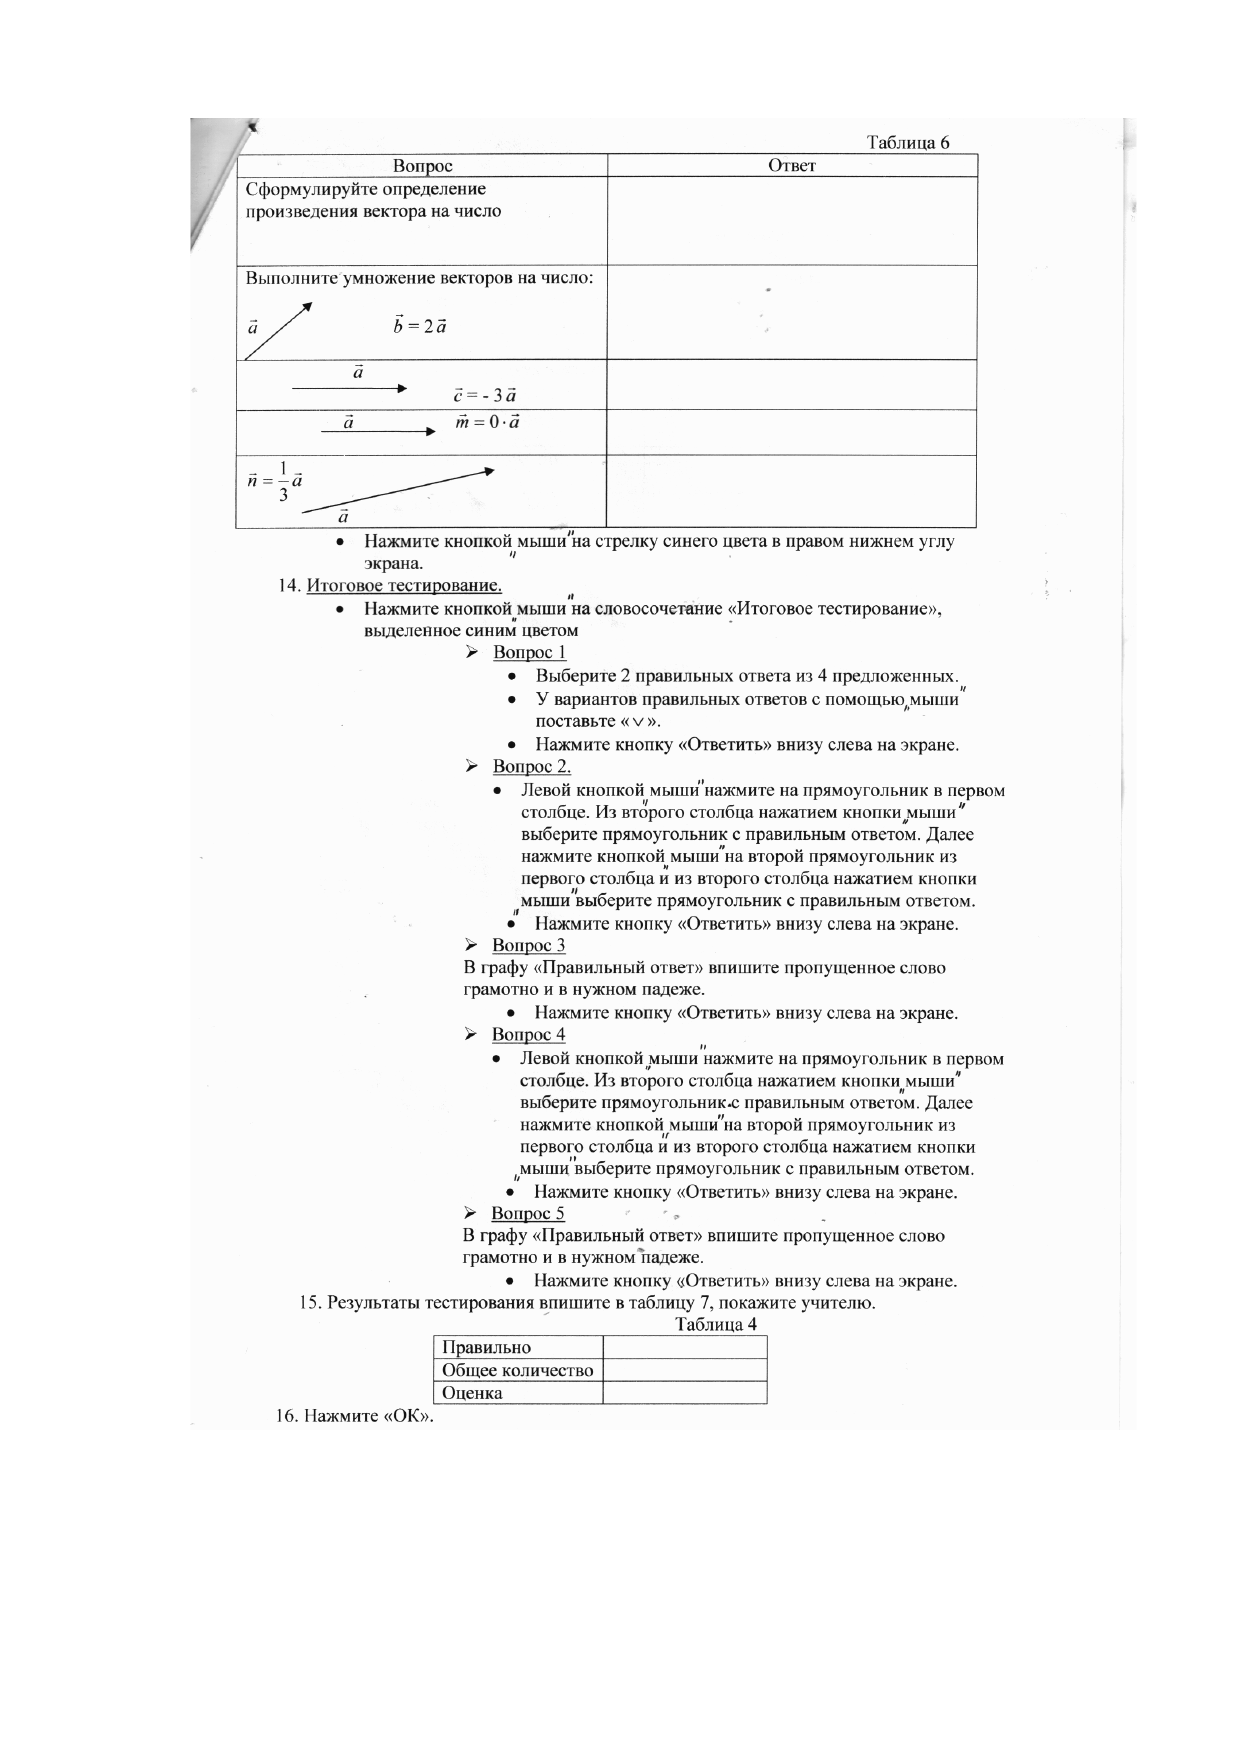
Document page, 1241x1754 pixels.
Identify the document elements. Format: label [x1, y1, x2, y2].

picture [177, 118, 1153, 1459]
